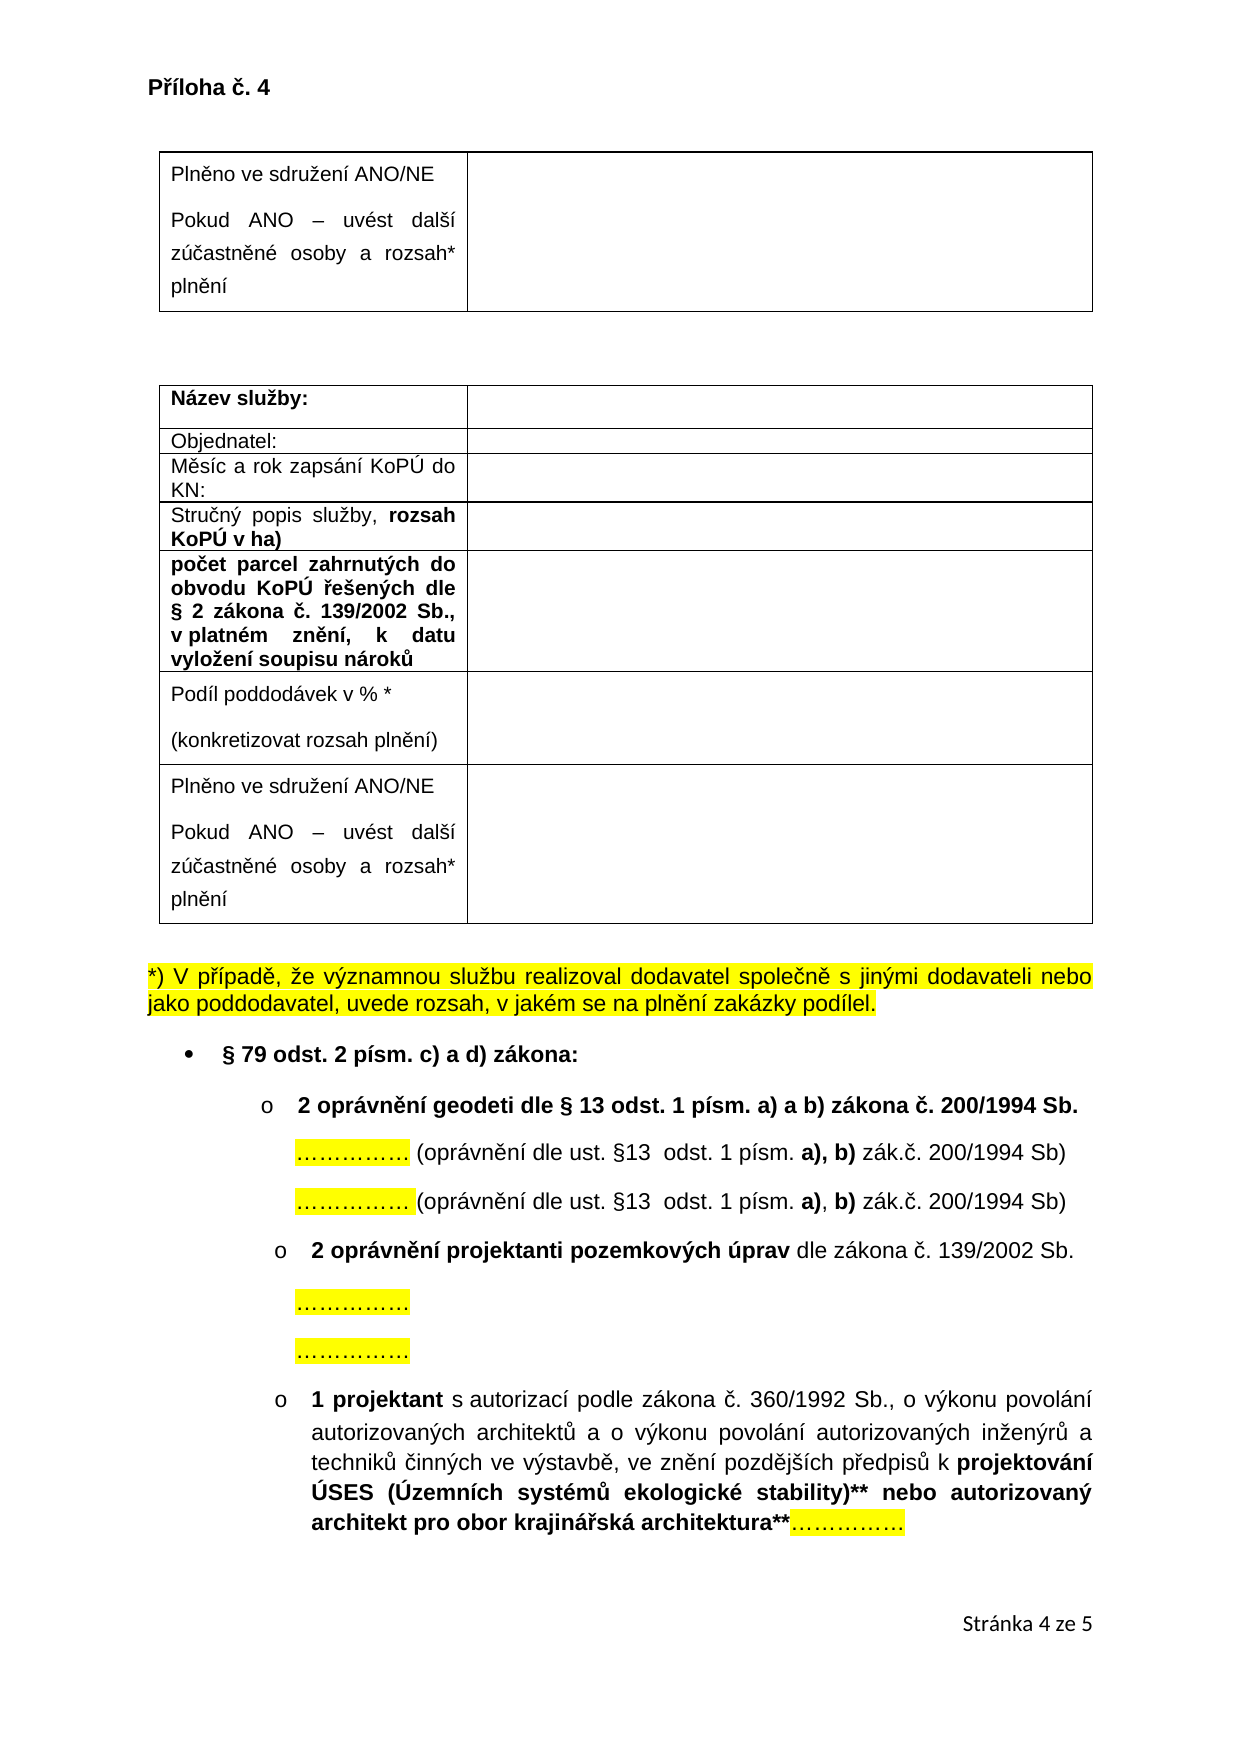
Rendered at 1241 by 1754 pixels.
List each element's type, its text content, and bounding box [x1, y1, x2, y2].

table_cell počet parcel zahrnutých do obvodu KoPÚ řešených dle § 2 zákona č. 139/2002 Sb., v platném znění, k datu vyložení soupisu nároků [160, 551, 467, 671]
list 2 oprávnění geodeti dle § 13 odst. 1 písm. a) a b) zákona č. 200/1994 Sb. [260, 1092, 1093, 1121]
list 2 oprávnění projektanti pozemkových úprav dle zákona č. 139/2002 Sb. [274, 1237, 1093, 1266]
table_cell [468, 672, 1092, 764]
table_header [468, 386, 1092, 427]
table_cell [468, 551, 1092, 671]
text …………… [236, 1288, 1093, 1315]
text § 79 odst. 2 písm. c) a d) zákona: [185, 1041, 1093, 1067]
text …………… (oprávnění dle ust. §13 odst. 1 písm. a), b) zák.č. 200/1994 Sb) [410, 1139, 1093, 1166]
list 1 projektant s autorizací podle zákona č. 360/1992 Sb., o výkonu povolání autorizovaných architektů a o výkonu povolání autorizovaných inženýrů a techniků činných ve výstavbě, ve znění pozdějších předpisů k projektování ÚSES (Územních systémů ekologické stability)** nebo autorizovaný architekt pro obor krajinářská architektura**…………… [274, 1386, 1093, 1536]
table_cell Měsíc a rok zapsání KoPÚ do KN: [160, 454, 467, 501]
table_cell Objednatel: [160, 429, 467, 452]
table_cell [468, 503, 1092, 550]
table_cell Podíl poddodávek v % * (konkretizovat rozsah plnění) [160, 672, 467, 764]
table_header Název služby: [160, 386, 467, 427]
table_cell Plněno ve sdružení ANO/NE Pokud ANO – uvést další zúčastněné osoby a rozsah* plnění [160, 765, 467, 923]
table_cell Stručný popis služby, rozsah KoPÚ v ha) [160, 503, 467, 550]
table_cell [468, 454, 1092, 501]
table_cell [468, 429, 1092, 452]
table_cell [468, 765, 1092, 923]
text *) V případě, že významnou službu realizoval dodavatel společně s jinými dodavateli nebo jako poddodavatel, uvede rozsah, v jakém se na plnění zakázky podílel. [148, 989, 1093, 1016]
text …………… (oprávnění dle ust. §13 odst. 1 písm. a), b) zák.č. 200/1994 Sb) [416, 1188, 1093, 1215]
table_cell Plněno ve sdružení ANO/NE Pokud ANO – uvést další zúčastněné osoby a rozsah* plnění [160, 153, 467, 311]
text …………… [236, 1337, 1093, 1364]
table_cell [468, 153, 1092, 311]
